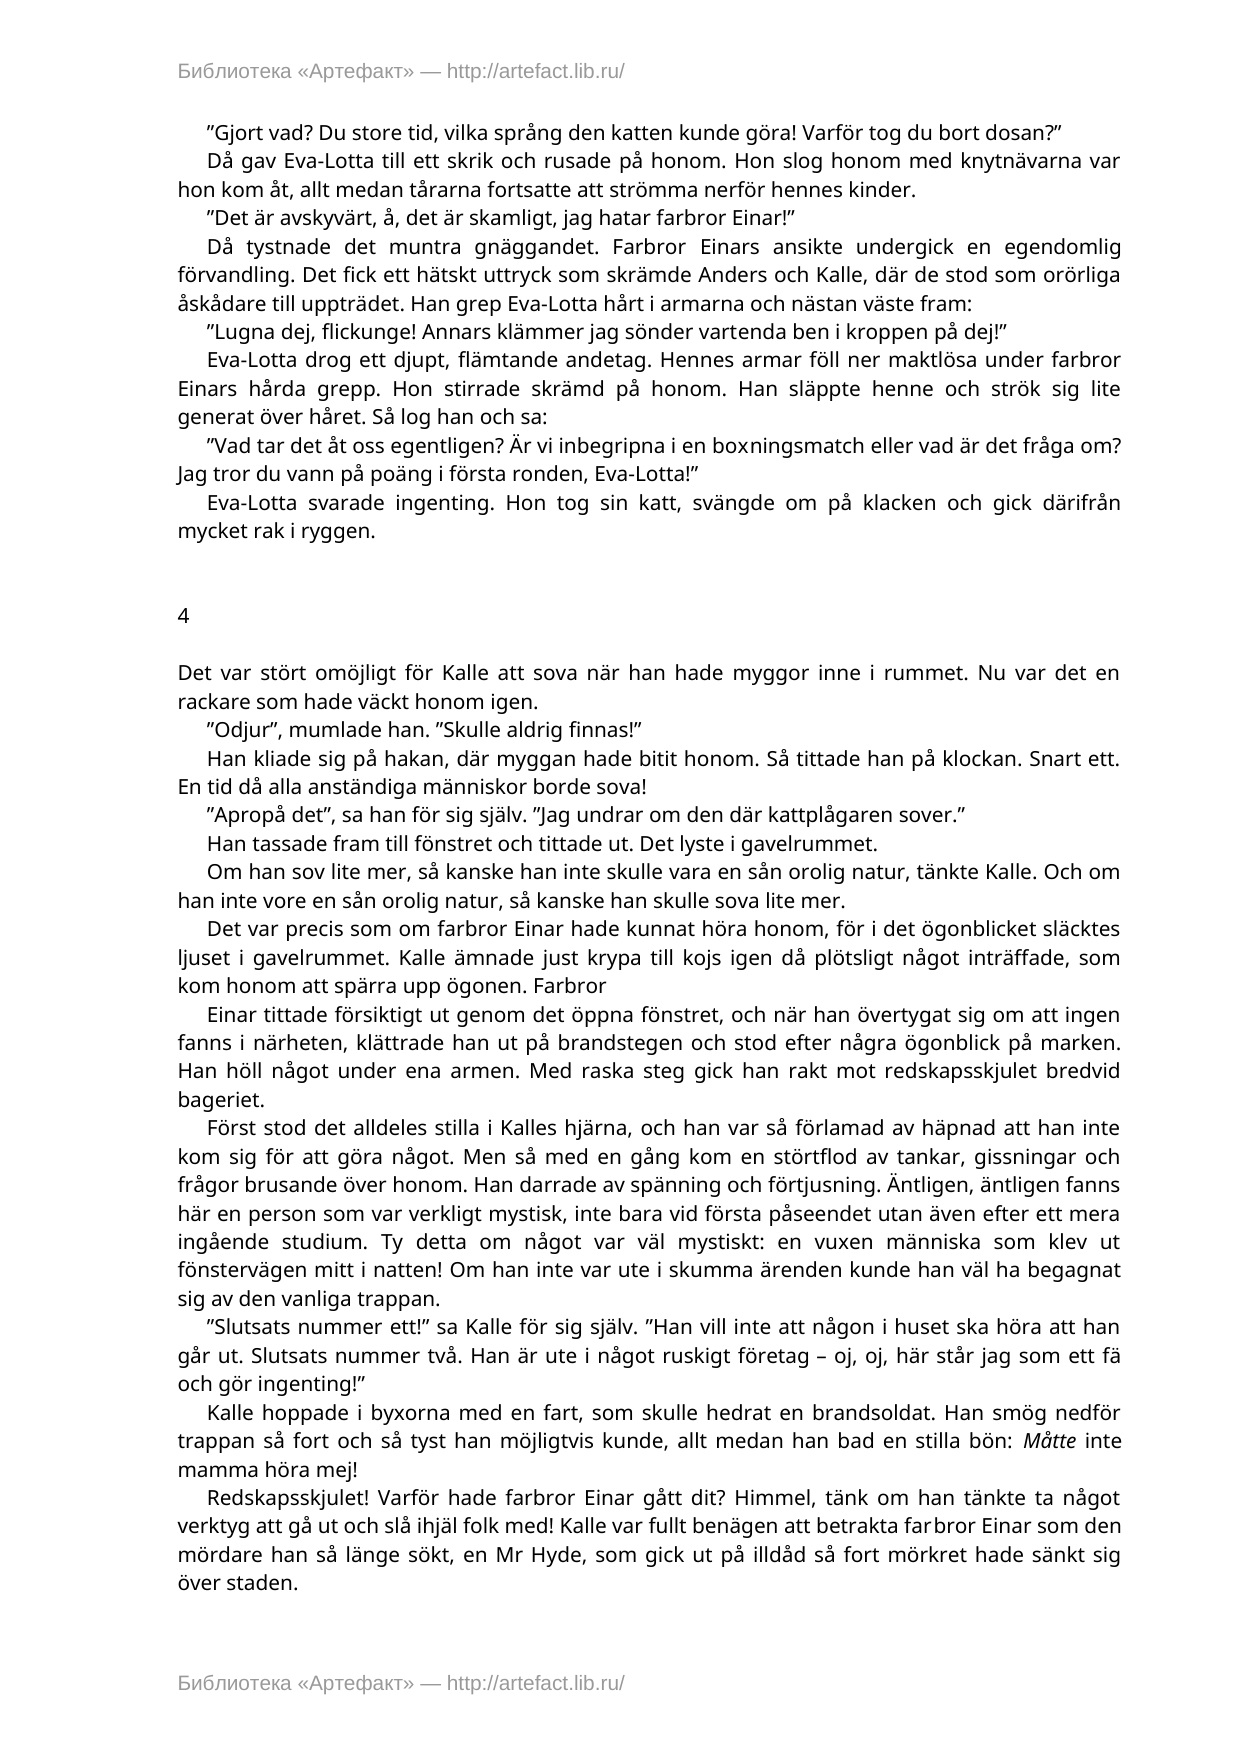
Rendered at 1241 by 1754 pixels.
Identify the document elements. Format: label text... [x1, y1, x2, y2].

text Eva-Lotta svarade ingenting. Hon tog sin katt, svängde om på klacken och gick därifrån mycket rak i ryggen. [177, 488, 1122, 545]
text Han tassade fram till fönstret och tittade ut. Det lyste i gavelrummet. [177, 829, 1122, 857]
text Han kliade sig på hakan, där myggan hade bitit honom. Så tittade han på klockan. Snart ett. En tid då alla anständiga människor borde sova! [177, 744, 1122, 801]
text Om han sov lite mer, så kanske han inte skulle vara en sån orolig natur, tänkte Kalle. Och om han inte vore en sån orolig natur, så kanske han skulle sova lite mer. [177, 857, 1122, 914]
text Det var precis som om farbror Einar hade kunnat höra honom, för i det ögonblicket släcktes ljuset i gavelrummet. Kalle ämnade just krypa till kojs igen då plötsligt något inträffade, som kom honom att spärra upp ögonen. Farbror [177, 914, 1122, 1000]
text ”Vad tar det åt oss egentligen? Är vi inbegripna i en boxningsmatch eller vad är det fråga om? Jag tror du vann på poäng i första ronden, Eva-Lotta!” [177, 431, 1122, 488]
text ”Slutsats nummer ett!” sa Kalle för sig själv. ”Han vill inte att någon i huset ska höra att han går ut. Slutsats nummer två. Han är ute i något ruskigt företag – oj, oj, här står jag som ett fä och gör ingenting!” [177, 1312, 1122, 1398]
text ”Gjort vad? Du store tid, vilka språng den katten kunde göra! Varför tog du bort dosan?” [177, 118, 1122, 147]
text Redskapsskjulet! Varför hade farbror Einar gått dit? Himmel, tänk om han tänkte ta något verktyg att gå ut och slå ihjäl folk med! Kalle var fullt benägen att betrakta farbror Einar som den mördare han så länge sökt, en Mr Hyde, som gick ut på illdåd så fort mörkret hade sänkt sig över staden. [177, 1483, 1122, 1597]
text 4 [177, 602, 1122, 630]
text Då gav Eva-Lotta till ett skrik och rusade på honom. Hon slog honom med knytnävarna var hon kom åt, allt medan tårarna fortsatte att strömma nerför hennes kinder. [177, 147, 1122, 203]
text Eva-Lotta drog ett djupt, flämtande andetag. Hennes armar föll ner maktlösa under farbror Einars hårda grepp. Hon stirrade skrämd på honom. Han släppte henne och strök sig lite generat över håret. Så log han och sa: [177, 346, 1122, 431]
text Då tystnade det muntra gnäggandet. Farbror Einars ansikte undergick en egendomlig förvandling. Det fick ett hätskt uttryck som skrämde Anders och Kalle, där de stod som orörliga åskådare till uppträdet. Han grep Eva-Lotta hårt i armarna och nästan väste fram: [177, 232, 1122, 317]
text ”Apropå det”, sa han för sig själv. ”Jag undrar om den där kattplågaren sover.” [177, 801, 1122, 829]
text Först stod det alldeles stilla i Kalles hjärna, och han var så förlamad av häpnad att han inte kom sig för att göra något. Men så med en gång kom en störtflod av tankar, gissningar och frågor brusande över honom. Han darrade av spänning och förtjusning. Äntligen, äntligen fanns här en person som var verkligt mystisk, inte bara vid första påseendet utan även efter ett mera ingående studium. Ty detta om något var väl mystiskt: en vuxen människa som klev ut fönstervägen mitt i natten! Om han inte var ute i skumma ärenden kunde han väl ha begagnat sig av den vanliga trappan. [177, 1113, 1122, 1312]
text ”Lugna dej, flickunge! Annars klämmer jag sönder vartenda ben i kroppen på dej!” [177, 317, 1122, 346]
text ”Odjur”, mumlade han. ”Skulle aldrig finnas!” [177, 715, 1122, 744]
text Kalle hoppade i byxorna med en fart, som skulle hedrat en brandsoldat. Han smög nedför trappan så fort och så tyst han möjligtvis kunde, allt medan han bad en stilla bön: Måtte inte mamma höra mej! [177, 1398, 1122, 1483]
text Einar tittade försiktigt ut genom det öppna fönstret, och när han övertygat sig om att ingen fanns i närheten, klättrade han ut på brandstegen och stod efter några ögonblick på marken. Han höll något under ena armen. Med raska steg gick han rakt mot redskapsskjulet bredvid bageriet. [177, 1000, 1122, 1113]
text Det var stört omöjligt för Kalle att sova när han hade myggor inne i rummet. Nu var det en rackare som hade väckt honom igen. [177, 658, 1122, 715]
text ”Det är avskyvärt, å, det är skamligt, jag hatar farbror Einar!” [177, 203, 1122, 232]
